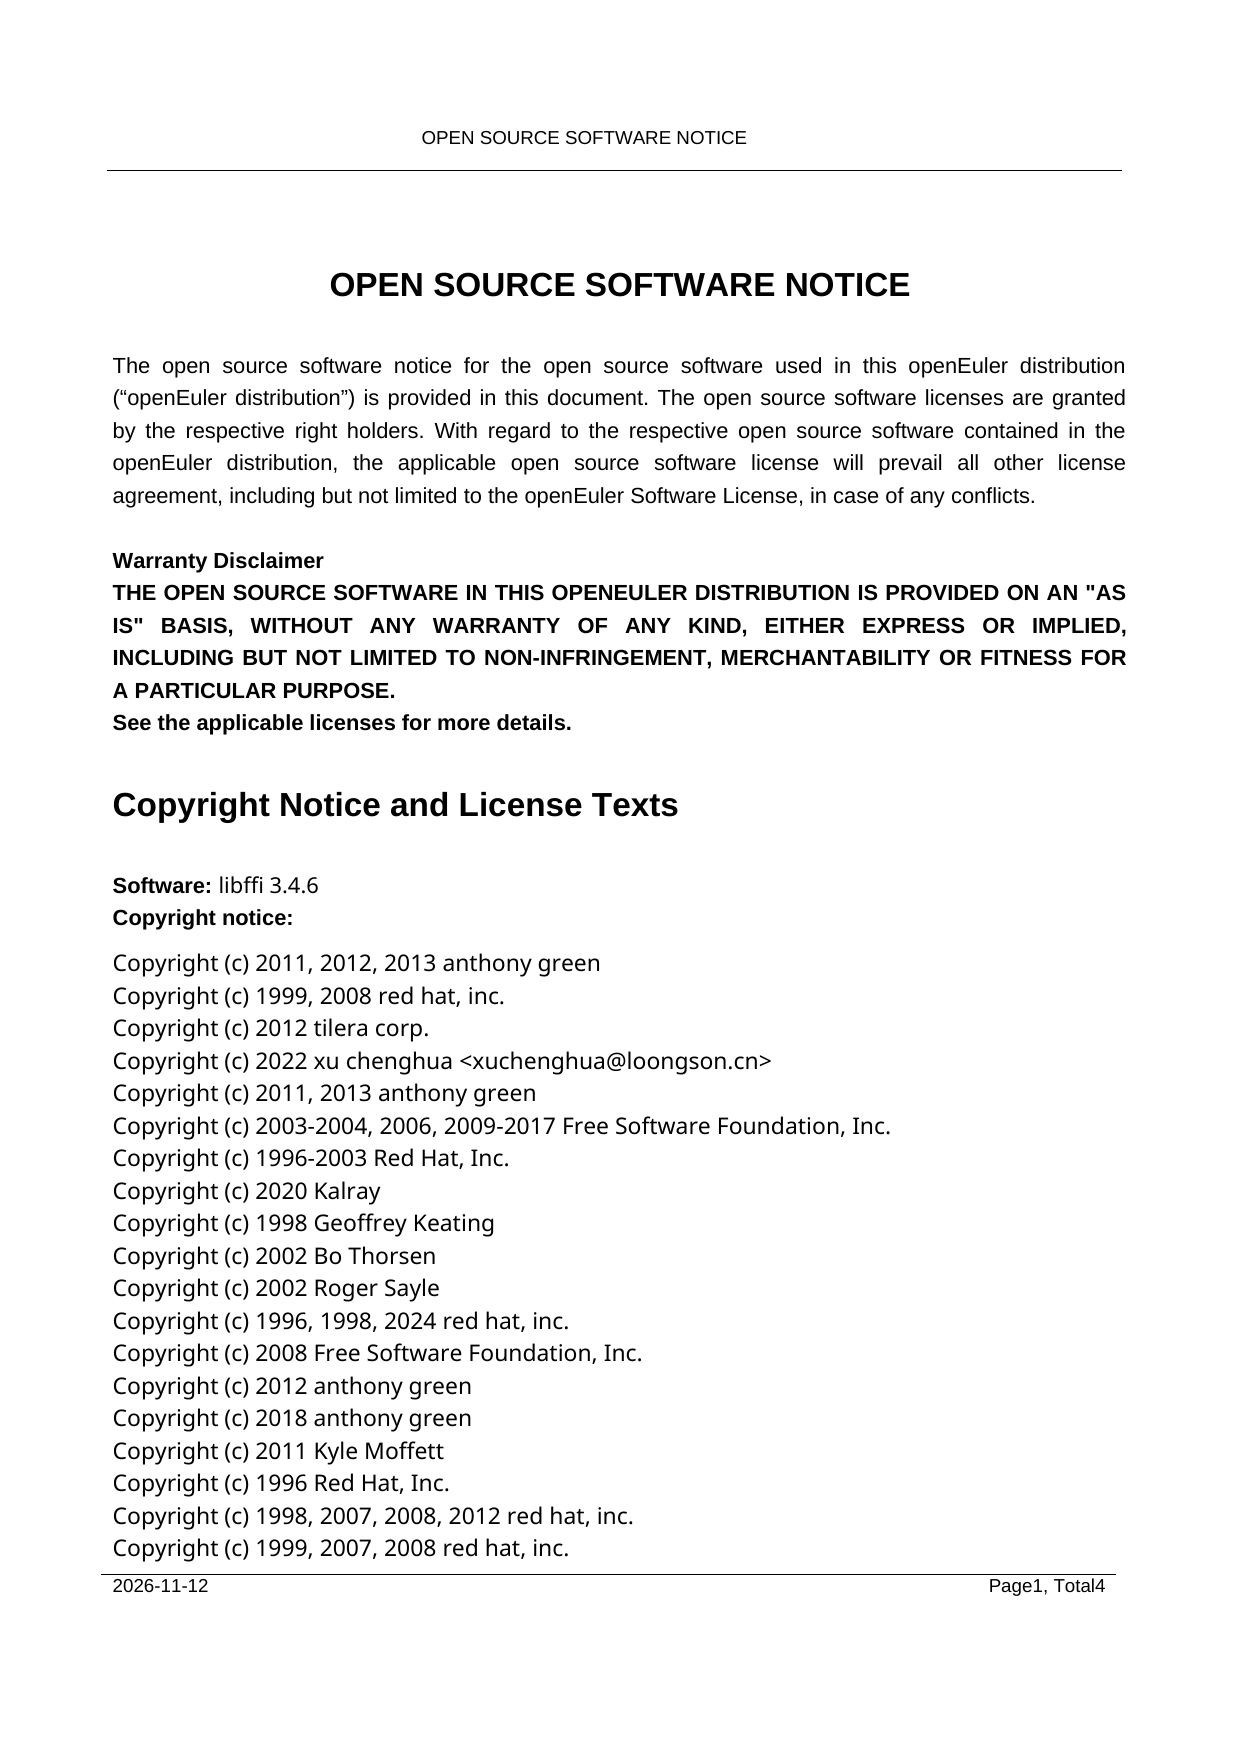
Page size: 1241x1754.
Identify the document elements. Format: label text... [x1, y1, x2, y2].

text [112, 947, 1128, 1564]
text Copyright Notice and License Texts [112, 771, 1128, 836]
text Copyright notice: [112, 901, 1128, 934]
text THE OPEN SOURCE SOFTWARE IN THIS OPENEULER DISTRIBUTION IS PROVIDED ON AN "AS IS" BASIS, WITHOUT ANY WARRANTY OF ANY KIND, EITHER EXPRESS OR IMPLIED, INCLUDING BUT NOT LIMITED TO NON-INFRINGEMENT, MERCHANTABILITY OR FITNESS FOR A PARTICULAR PURPOSE. See the applicable licenses for more details. [112, 576, 1128, 739]
text Warranty Disclaimer [112, 544, 1128, 576]
text OPEN SOURCE SOFTWARE NOTICE [112, 251, 1128, 316]
title Software: libffi 3.4.6 [112, 869, 1128, 901]
text The open source software notice for the open source software used in this openEuler distribution (“openEuler distribution”) is provided in this document. The open source software licenses are granted by the respective right holders. With regard to the respective open source software contained in the openEuler distribution, the applicable open source software license will prevail all other license agreement, including but not limited to the openEuler Software License, in case of any conflicts. [112, 349, 1128, 511]
